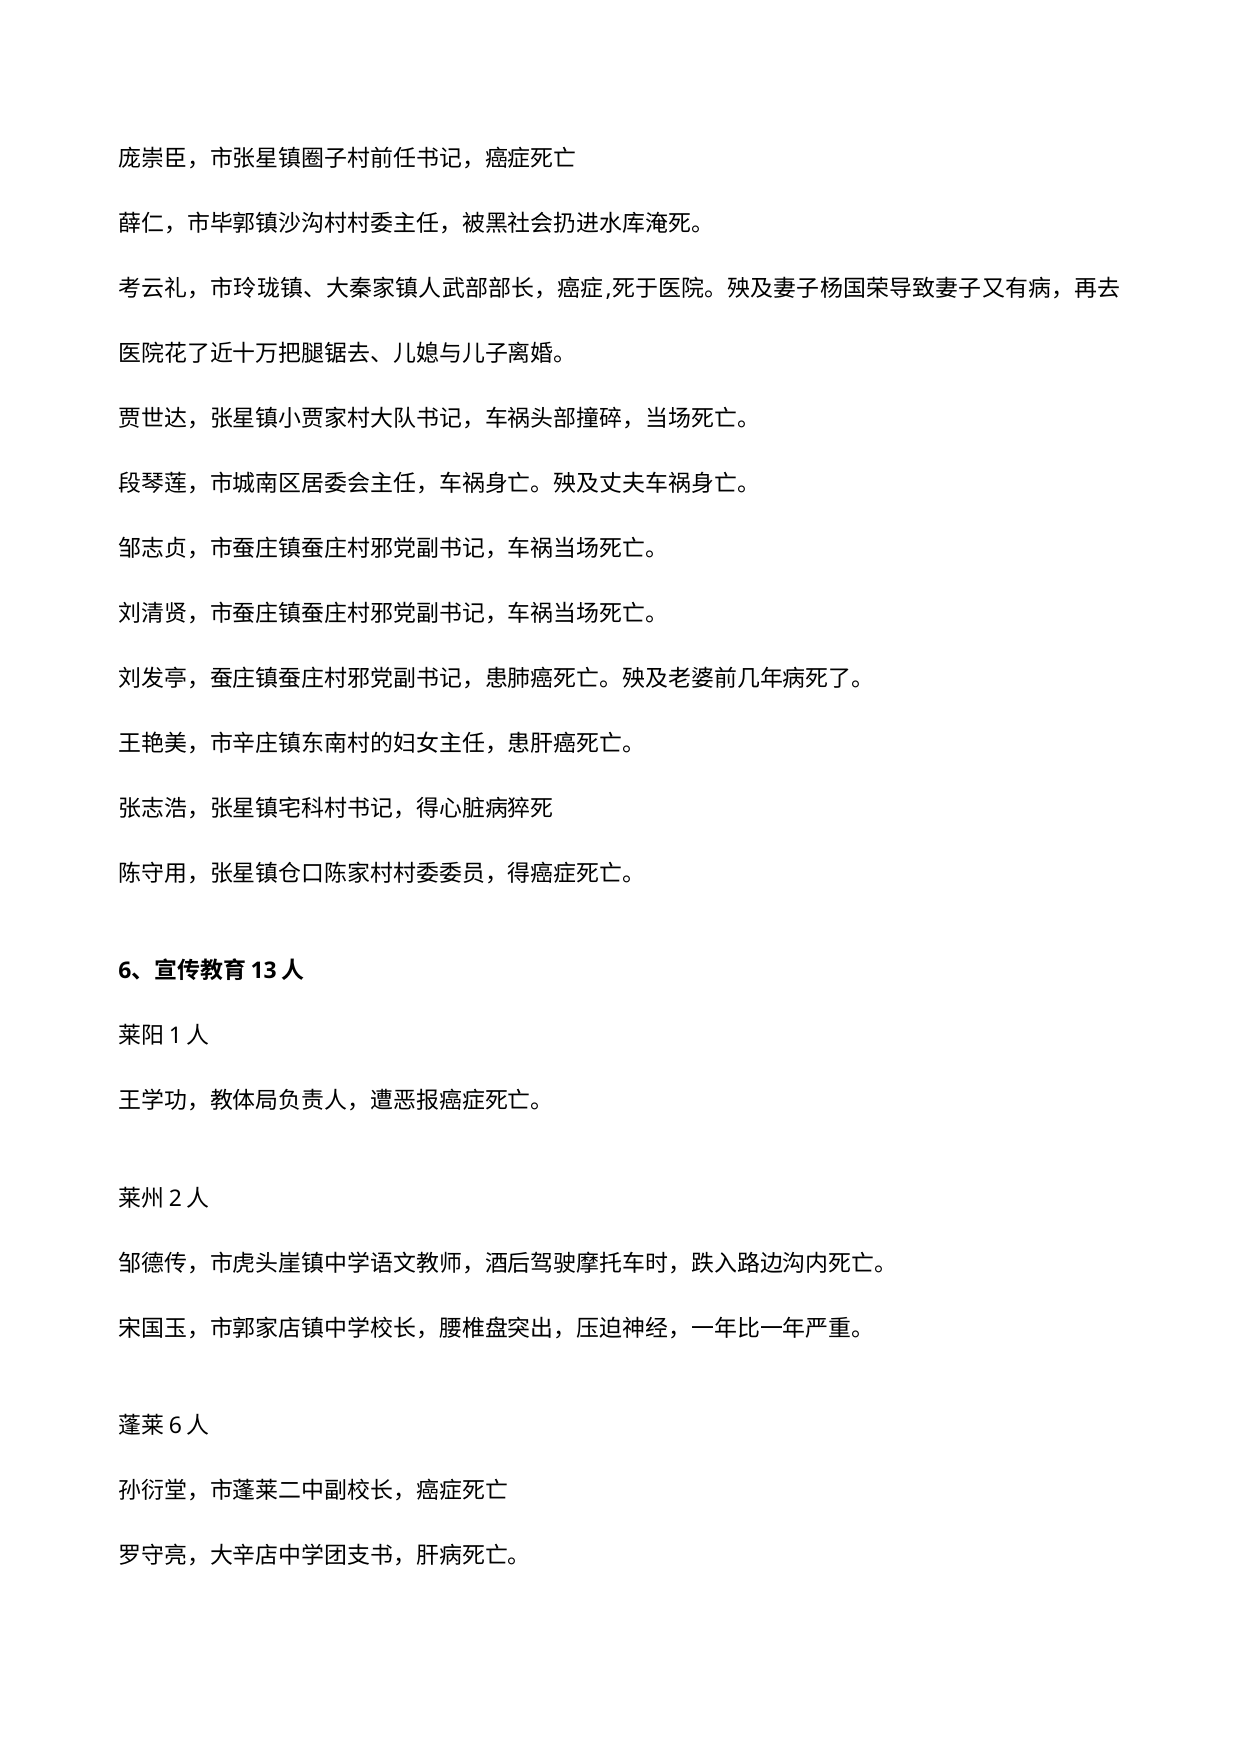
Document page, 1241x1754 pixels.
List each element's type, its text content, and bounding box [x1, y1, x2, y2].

text 罗守亮，大辛店中学团支书，肝病死亡。 [118, 1521, 1122, 1586]
text 段琴莲，市城南区居委会主任，车祸身亡。殃及丈夫车祸身亡。 [118, 448, 1122, 513]
text 陈守用，张星镇仓口陈家村村委委员，得癌症死亡。 [118, 838, 1122, 903]
text 庞崇臣，市张星镇圈子村前任书记，癌症死亡 [118, 123, 1122, 188]
text 6、宣传教育13人 [118, 936, 1122, 1001]
text 邹德传，市虎头崖镇中学语文教师，酒后驾驶摩托车时，跌入路边沟内死亡。 [118, 1228, 1122, 1293]
text 莱阳1人 [118, 1001, 1122, 1066]
text 孙衍堂，市蓬莱二中副校长，癌症死亡 [118, 1456, 1122, 1521]
text 薛仁，市毕郭镇沙沟村村委主任，被黑社会扔进水库淹死。 [118, 188, 1122, 253]
text 宋国玉，市郭家店镇中学校长，腰椎盘突出，压迫神经，一年比一年严重。 [118, 1293, 1122, 1358]
text 王艳美，市辛庄镇东南村的妇女主任，患肝癌死亡。 [118, 708, 1122, 773]
text 莱州2人 [118, 1163, 1122, 1228]
text 刘清贤，市蚕庄镇蚕庄村邪党副书记，车祸当场死亡。 [118, 578, 1122, 643]
text 考云礼，市玲珑镇、大秦家镇人武部部长，癌症,死于医院。殃及妻子杨国荣导致妻子又有病，再去医院花了近十万把腿锯去、儿媳与儿子离婚。 [118, 253, 1122, 383]
text 王学功，教体局负责人，遭恶报癌症死亡。 [118, 1066, 1122, 1131]
text 张志浩，张星镇宅科村书记，得心脏病猝死 [118, 773, 1122, 838]
text 邹志贞，市蚕庄镇蚕庄村邪党副书记，车祸当场死亡。 [118, 513, 1122, 578]
text 蓬莱6人 [118, 1391, 1122, 1456]
text 贾世达，张星镇小贾家村大队书记，车祸头部撞碎，当场死亡。 [118, 383, 1122, 448]
text 刘发亭，蚕庄镇蚕庄村邪党副书记，患肺癌死亡。殃及老婆前几年病死了。 [118, 643, 1122, 708]
